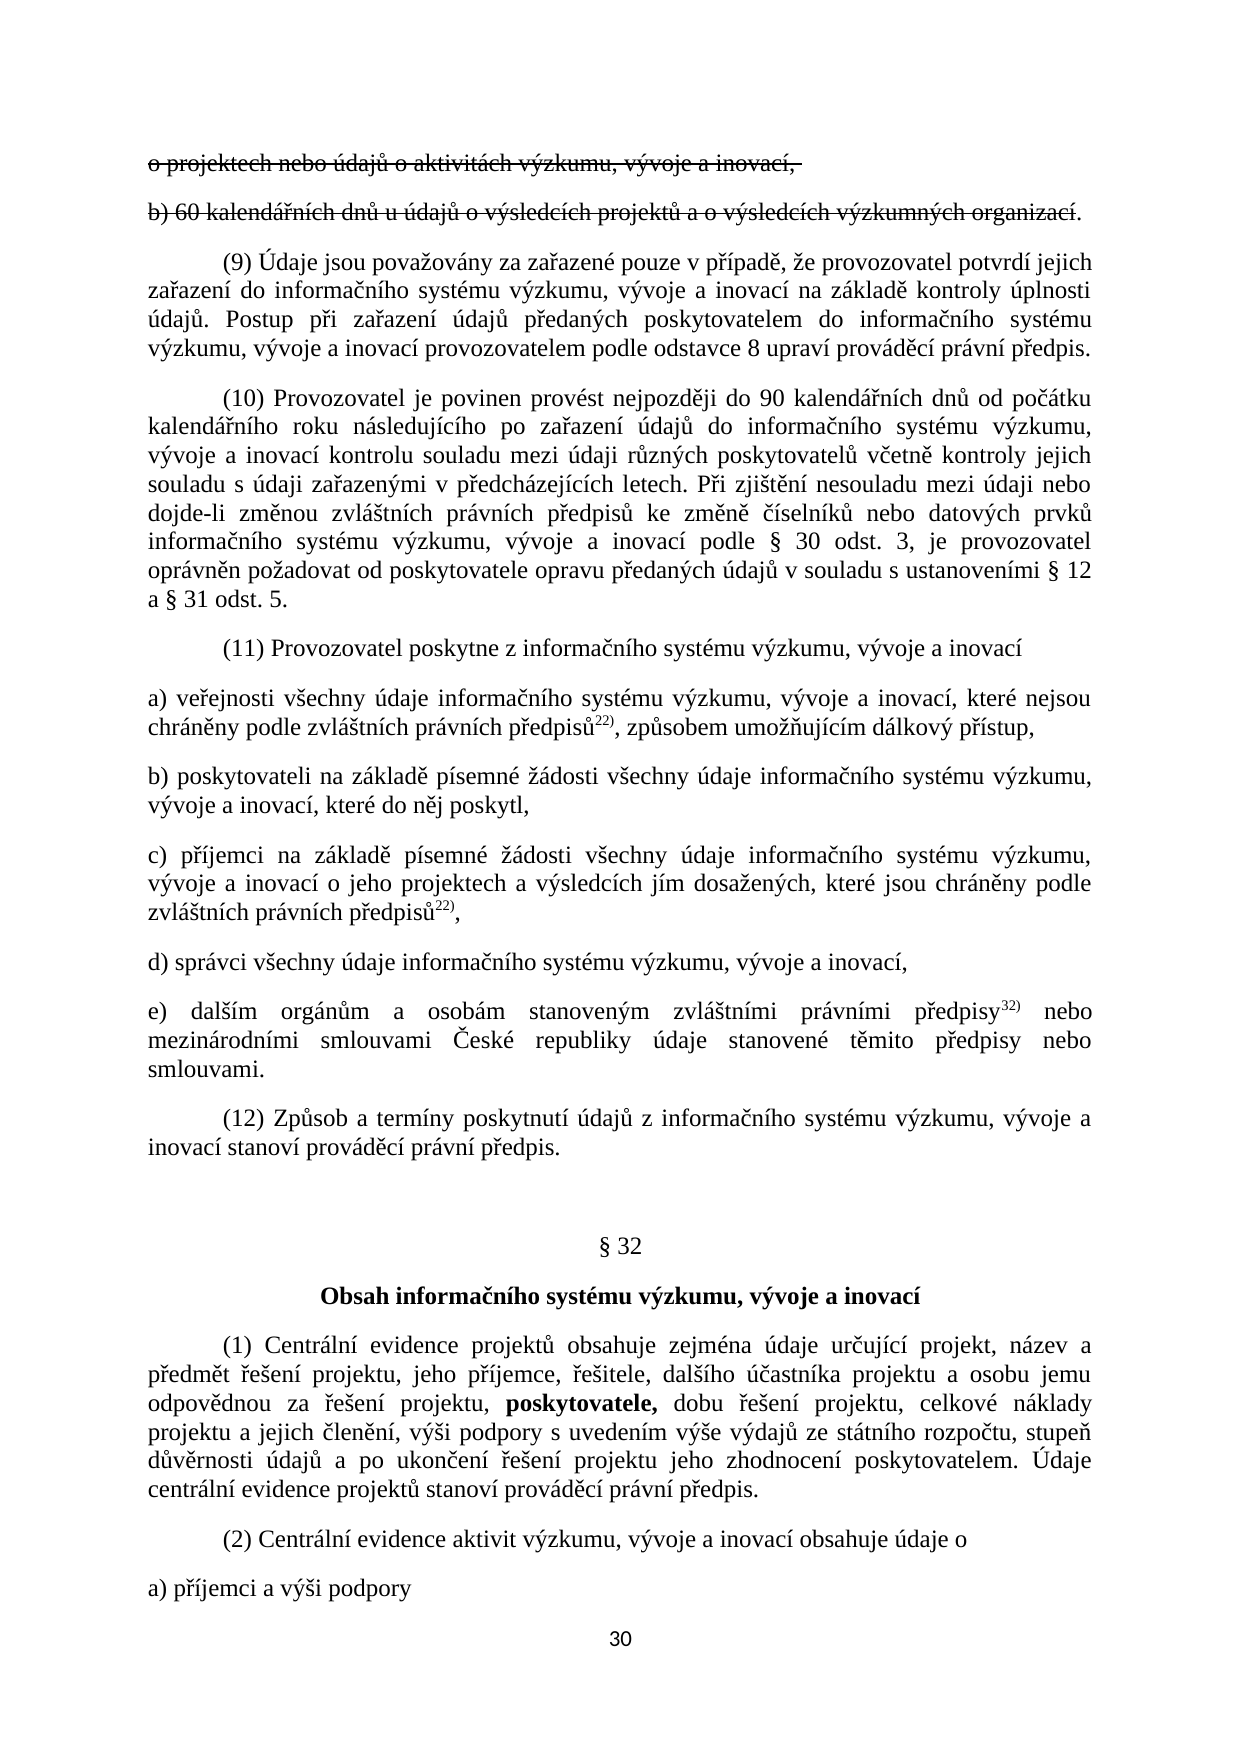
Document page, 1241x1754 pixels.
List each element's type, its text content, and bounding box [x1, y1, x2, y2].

text Obsah informačního systému výzkumu, vývoje a inovací [148, 1281, 1092, 1310]
text a) příjemci a výši podpory [148, 1573, 1092, 1602]
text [148, 148, 1092, 176]
text (11) Provozovatel poskytne z informačního systému výzkumu, vývoje a inovací [148, 633, 1092, 662]
text (12) Způsob a termíny poskytnutí údajů z informačního systému výzkumu, vývoje a inovací stanoví prováděcí právní předpis. [148, 1103, 1092, 1161]
text a) veřejnosti všechny údaje informačního systému výzkumu, vývoje a inovací, které nejsou chráněny podle zvláštních právních předpisů22), způsobem umožňujícím dálkový přístup, [148, 683, 1092, 741]
text e) dalším orgánům a osobám stanoveným zvláštními právními předpisy32) nebo mezinárodními smlouvami České republiky údaje stanovené těmito předpisy nebo smlouvami. [148, 996, 1092, 1083]
text (10) Provozovatel je povinen provést nejpozději do 90 kalendářních dnů od počátku kalendářního roku následujícího po zařazení údajů do informačního systému výzkumu, vývoje a inovací kontrolu souladu mezi údaji různých poskytovatelů včetně kontroly jejich souladu s údaji zařazenými v předcházejících letech. Při zjištění nesouladu mezi údaji nebo dojde-li změnou zvláštních právních předpisů ke změně číselníků nebo datových prvků informačního systému výzkumu, vývoje a inovací podle § 30 odst. 3, je provozovatel oprávněn požadovat od poskytovatele opravu předaných údajů v souladu s ustanoveními § 12 a § 31 odst. 5. [148, 383, 1092, 613]
text (9) Údaje jsou považovány za zařazené pouze v případě, že provozovatel potvrdí jejich zařazení do informačního systému výzkumu, vývoje a inovací na základě kontroly úplnosti údajů. Postup při zařazení údajů předaných poskytovatelem do informačního systému výzkumu, vývoje a inovací provozovatelem podle odstavce 8 upraví prováděcí právní předpis. [148, 247, 1092, 362]
text b) 60 kalendářních dnů u údajů o výsledcích projektů a o výsledcích výzkumných organizací. [148, 197, 1092, 226]
text c) příjemci na základě písemné žádosti všechny údaje informačního systému výzkumu, vývoje a inovací o jeho projektech a výsledcích jím dosažených, které jsou chráněny podle zvláštních právních předpisů22), [148, 840, 1092, 926]
text (2) Centrální evidence aktivit výzkumu, vývoje a inovací obsahuje údaje o [148, 1524, 1092, 1553]
text b) poskytovateli na základě písemné žádosti všechny údaje informačního systému výzkumu, vývoje a inovací, které do něj poskytl, [148, 761, 1092, 819]
text § 32 [148, 1231, 1092, 1260]
text d) správci všechny údaje informačního systému výzkumu, vývoje a inovací, [148, 947, 1092, 976]
text (1) Centrální evidence projektů obsahuje zejména údaje určující projekt, název a předmět řešení projektu, jeho příjemce, řešitele, dalšího účastníka projektu a osobu jemu odpovědnou za řešení projektu, poskytovatele, dobu řešení projektu, celkové náklady projektu a jejich členění, výši podpory s uvedením výše výdajů ze státního rozpočtu, stupeň důvěrnosti údajů a po ukončení řešení projektu jeho zhodnocení poskytovatelem. Údaje centrální evidence projektů stanoví prováděcí právní předpis. [148, 1331, 1092, 1503]
